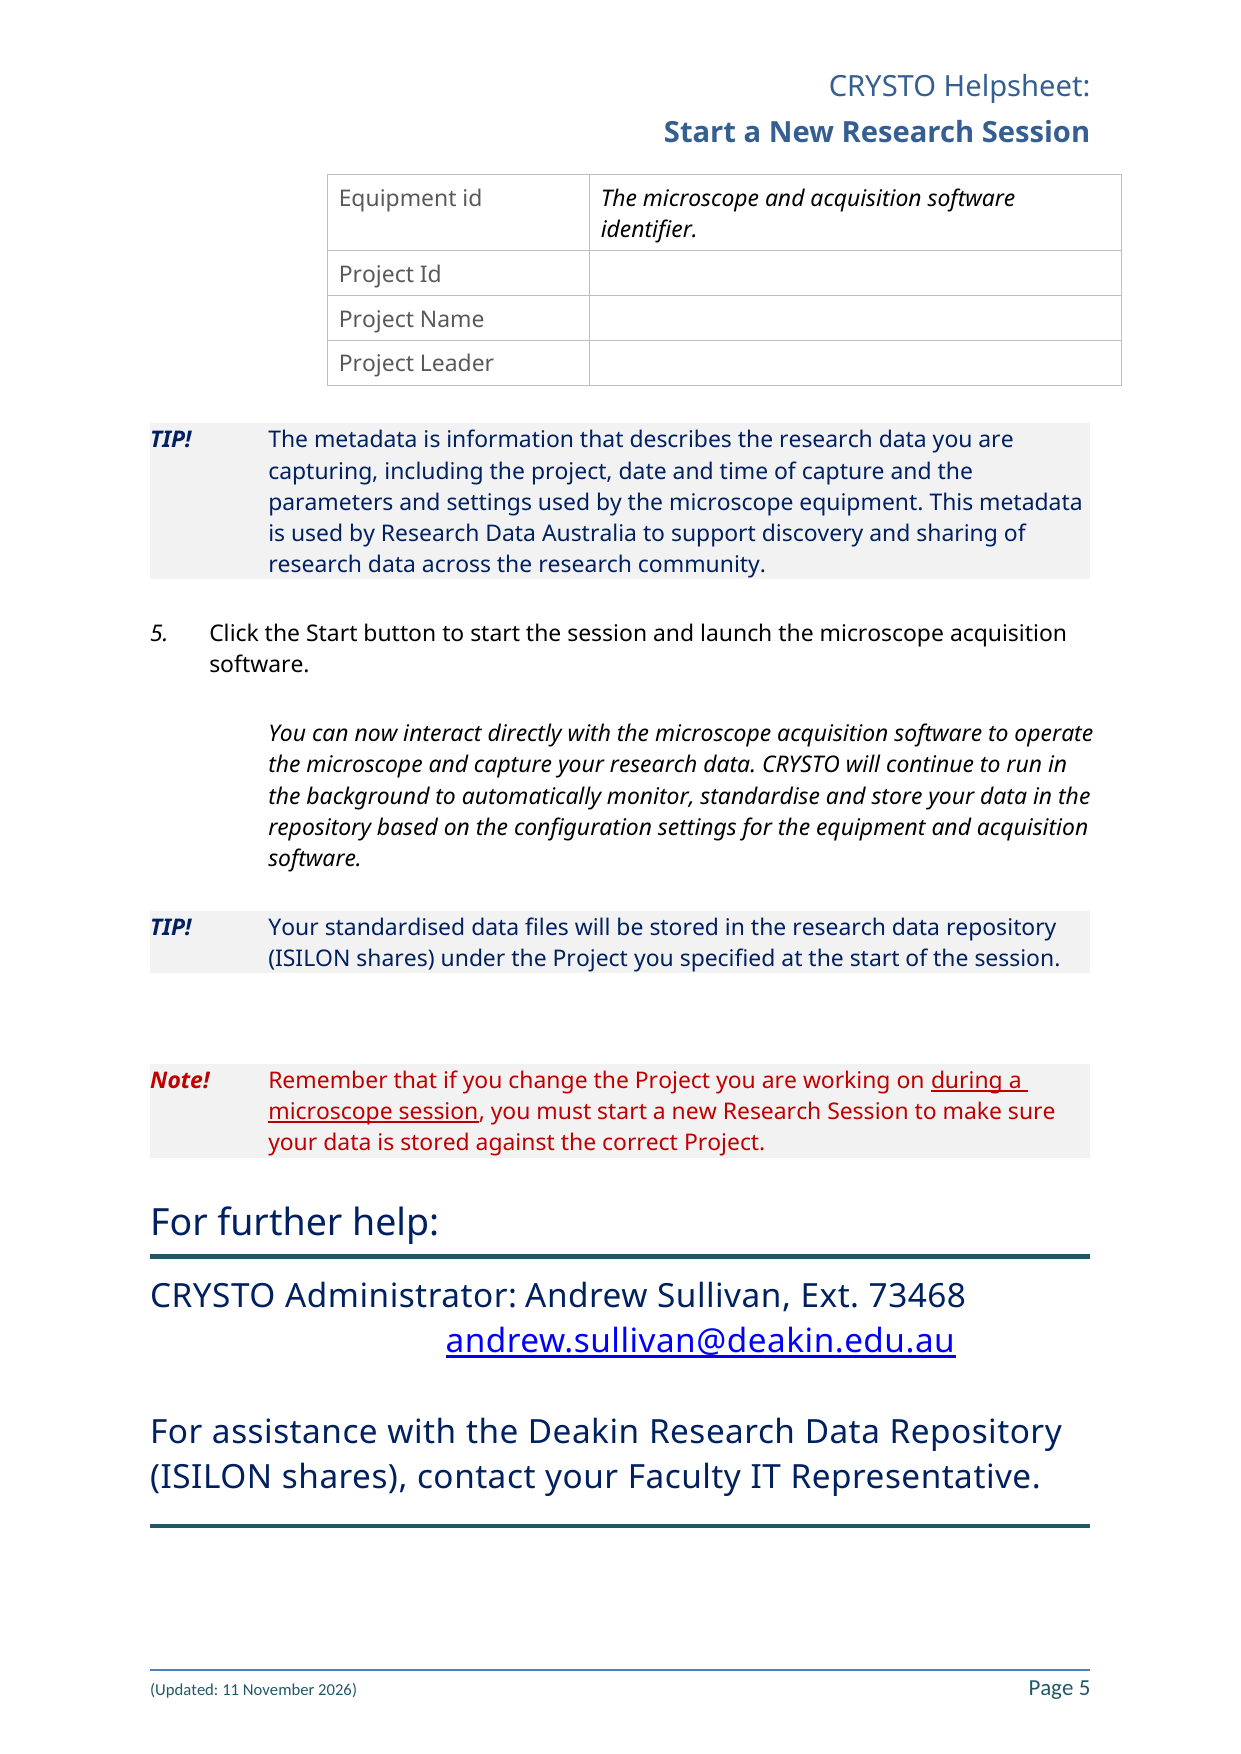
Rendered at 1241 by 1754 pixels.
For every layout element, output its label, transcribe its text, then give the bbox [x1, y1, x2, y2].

table_cell [590, 341, 1121, 385]
text TIP! Your standardised data files will be stored in the research data repository (ISILON shares) under the Project you specified at the start of the session. [150, 911, 1090, 973]
table_cell [590, 296, 1121, 340]
list Click the Start button to start the session and launch the microscope acquisition software. [150, 617, 1095, 679]
text For further help: [150, 1195, 1090, 1254]
table_cell Project Leader [328, 341, 589, 385]
title For assistance with the Deakin Research Data Repository (ISILON shares), contact your Faculty IT Representative. [150, 1408, 1090, 1499]
text TIP! The metadata is information that describes the research data you are capturing, including the project, date and time of capture and the parameters and settings used by the microscope equipment. This metadata is used by Research Data Australia to support discovery and sharing of research data across the research community. [150, 423, 1090, 579]
table_cell Project Name [328, 296, 589, 340]
table_cell Project Id [328, 251, 589, 295]
table_cell The microscope and acquisition software identifier. [590, 175, 1121, 250]
table_cell [590, 251, 1121, 295]
list You can now interact directly with the microscope acquisition software to operate the microscope and capture your research data. CRYSTO will continue to run in the background to automatically monitor, standardise and store your data in the repository based on the configuration settings for the equipment and acquisition software. [268, 717, 1095, 873]
title CRYSTO Administrator: Andrew Sullivan, Ext. 73468 andrew.sullivan@deakin.edu.au [150, 1272, 1090, 1362]
text Note! Remember that if you change the Project you are working on during a microscope session, you must start a new Research Session to make sure your data is stored against the correct Project. [150, 1064, 1090, 1158]
table_cell Equipment id [328, 175, 589, 250]
